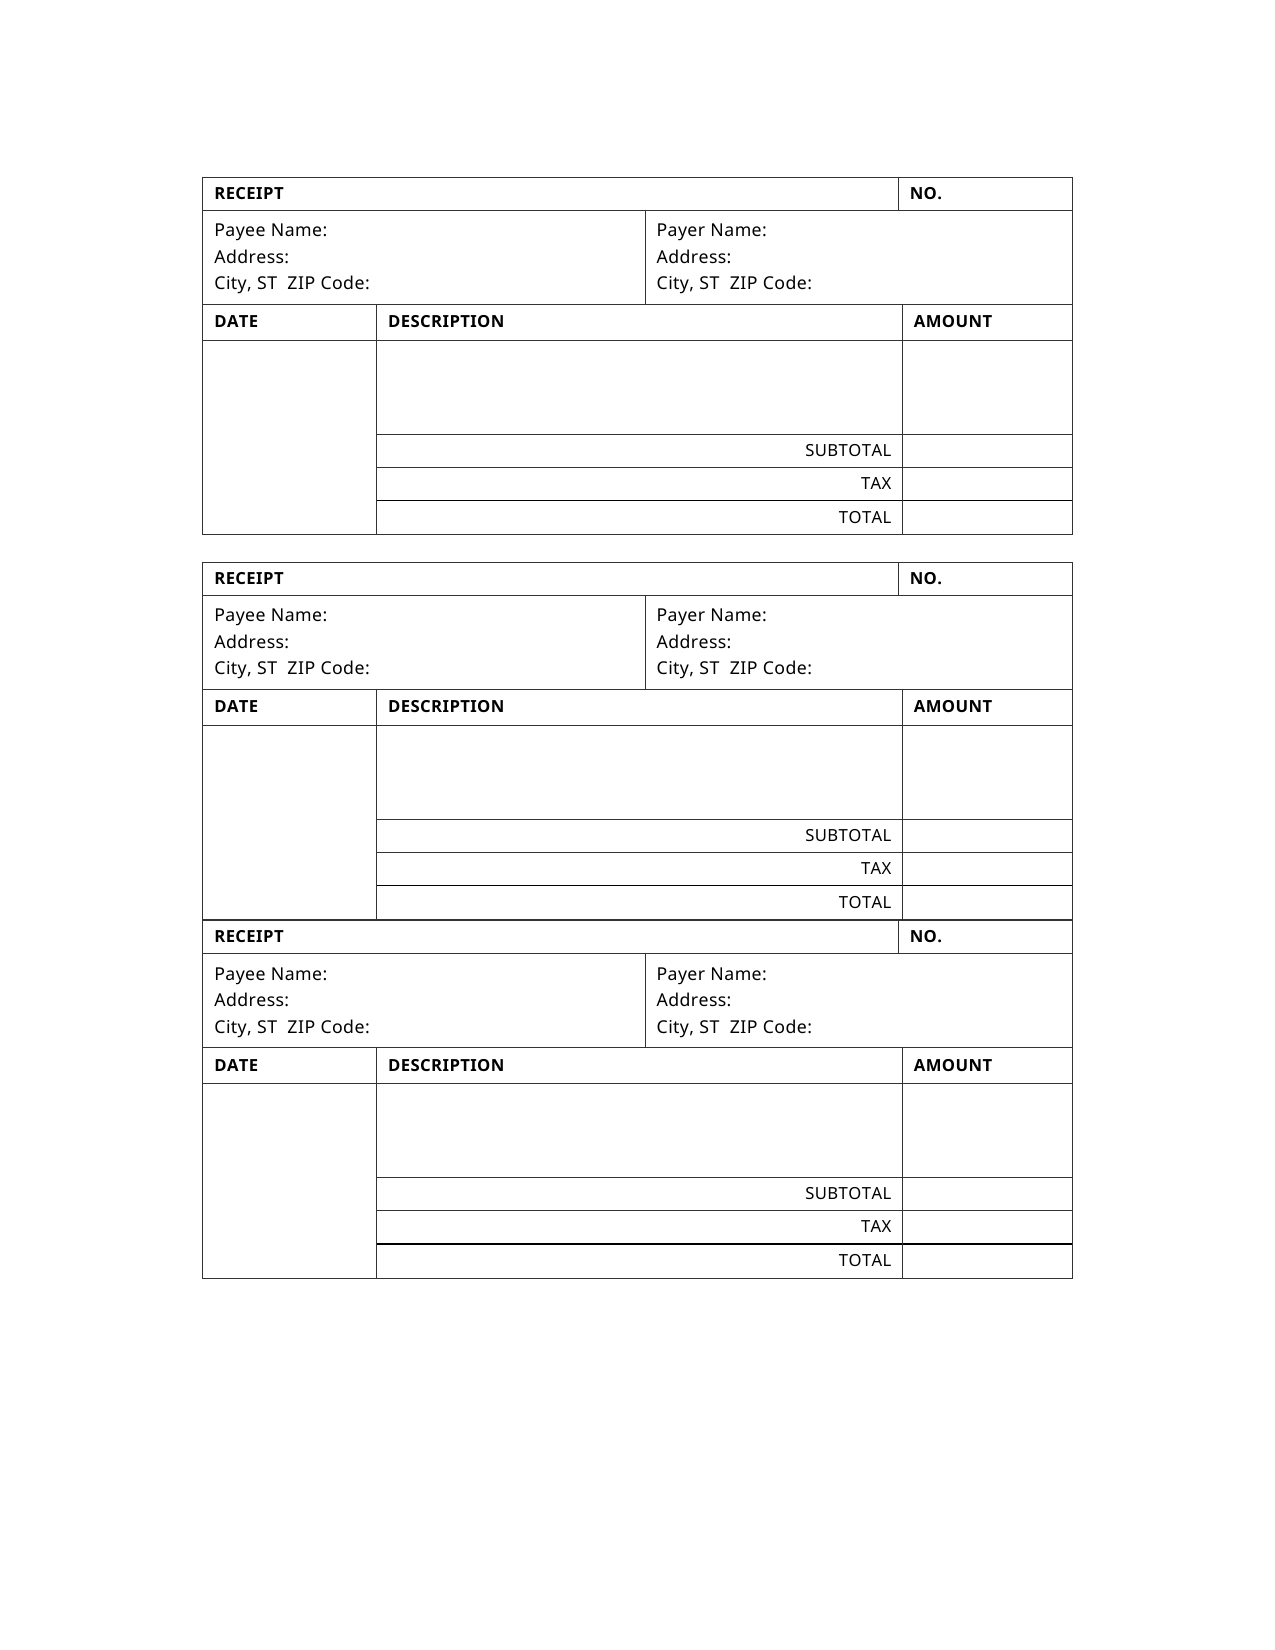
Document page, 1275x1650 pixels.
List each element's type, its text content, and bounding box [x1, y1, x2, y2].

table_cell [903, 886, 1072, 919]
table_cell Payer Name: Address: City, ST ZIP Code: [646, 954, 1072, 1047]
table_cell Subtotal [377, 435, 902, 467]
table_cell Payer Name: Address: City, ST ZIP Code: [646, 211, 1072, 304]
table_cell [903, 341, 1072, 433]
table_cell Subtotal [377, 820, 902, 852]
table_cell [903, 726, 1072, 819]
table_cell [377, 1084, 902, 1177]
table_cell Subtotal [377, 1178, 902, 1210]
table_header Receipt [203, 178, 898, 209]
table_cell [903, 853, 1072, 885]
table_header No. [899, 178, 1072, 209]
table_cell Payee Name: Address: City, ST ZIP Code: [203, 954, 645, 1047]
table_cell [903, 1211, 1072, 1243]
table_cell [903, 501, 1072, 534]
table_cell [903, 1245, 1072, 1278]
table_cell Tax [377, 1211, 902, 1243]
table_cell Description [377, 305, 902, 339]
table_cell Amount [903, 690, 1072, 725]
table_cell Date [203, 1048, 376, 1083]
table_cell Date [203, 690, 376, 725]
table_cell Date [203, 305, 376, 339]
table_header No. [899, 921, 1072, 953]
table_header Receipt [203, 563, 898, 595]
table_cell [377, 341, 902, 433]
table_cell [203, 726, 376, 919]
table_cell [903, 1084, 1072, 1177]
table_cell Total [377, 1245, 902, 1278]
table_cell [377, 726, 902, 819]
table_cell Payer Name: Address: City, ST ZIP Code: [646, 596, 1072, 689]
table_cell [903, 820, 1072, 852]
table_cell Amount [903, 305, 1072, 339]
table_cell [903, 1178, 1072, 1210]
table_cell Tax [377, 853, 902, 885]
table_cell Total [377, 886, 902, 919]
table_header Receipt [203, 921, 898, 953]
table_cell Tax [377, 468, 902, 499]
table_cell Payee Name: Address: City, ST ZIP Code: [203, 211, 645, 304]
table_cell [203, 341, 376, 534]
table_cell Total [377, 501, 902, 534]
table_cell Description [377, 690, 902, 725]
table_cell [903, 468, 1072, 499]
table_cell [203, 1084, 376, 1278]
table_cell Description [377, 1048, 902, 1083]
table_cell Amount [903, 1048, 1072, 1083]
table_cell [903, 435, 1072, 467]
table_cell Payee Name: Address: City, ST ZIP Code: [203, 596, 645, 689]
table_header No. [899, 563, 1072, 595]
